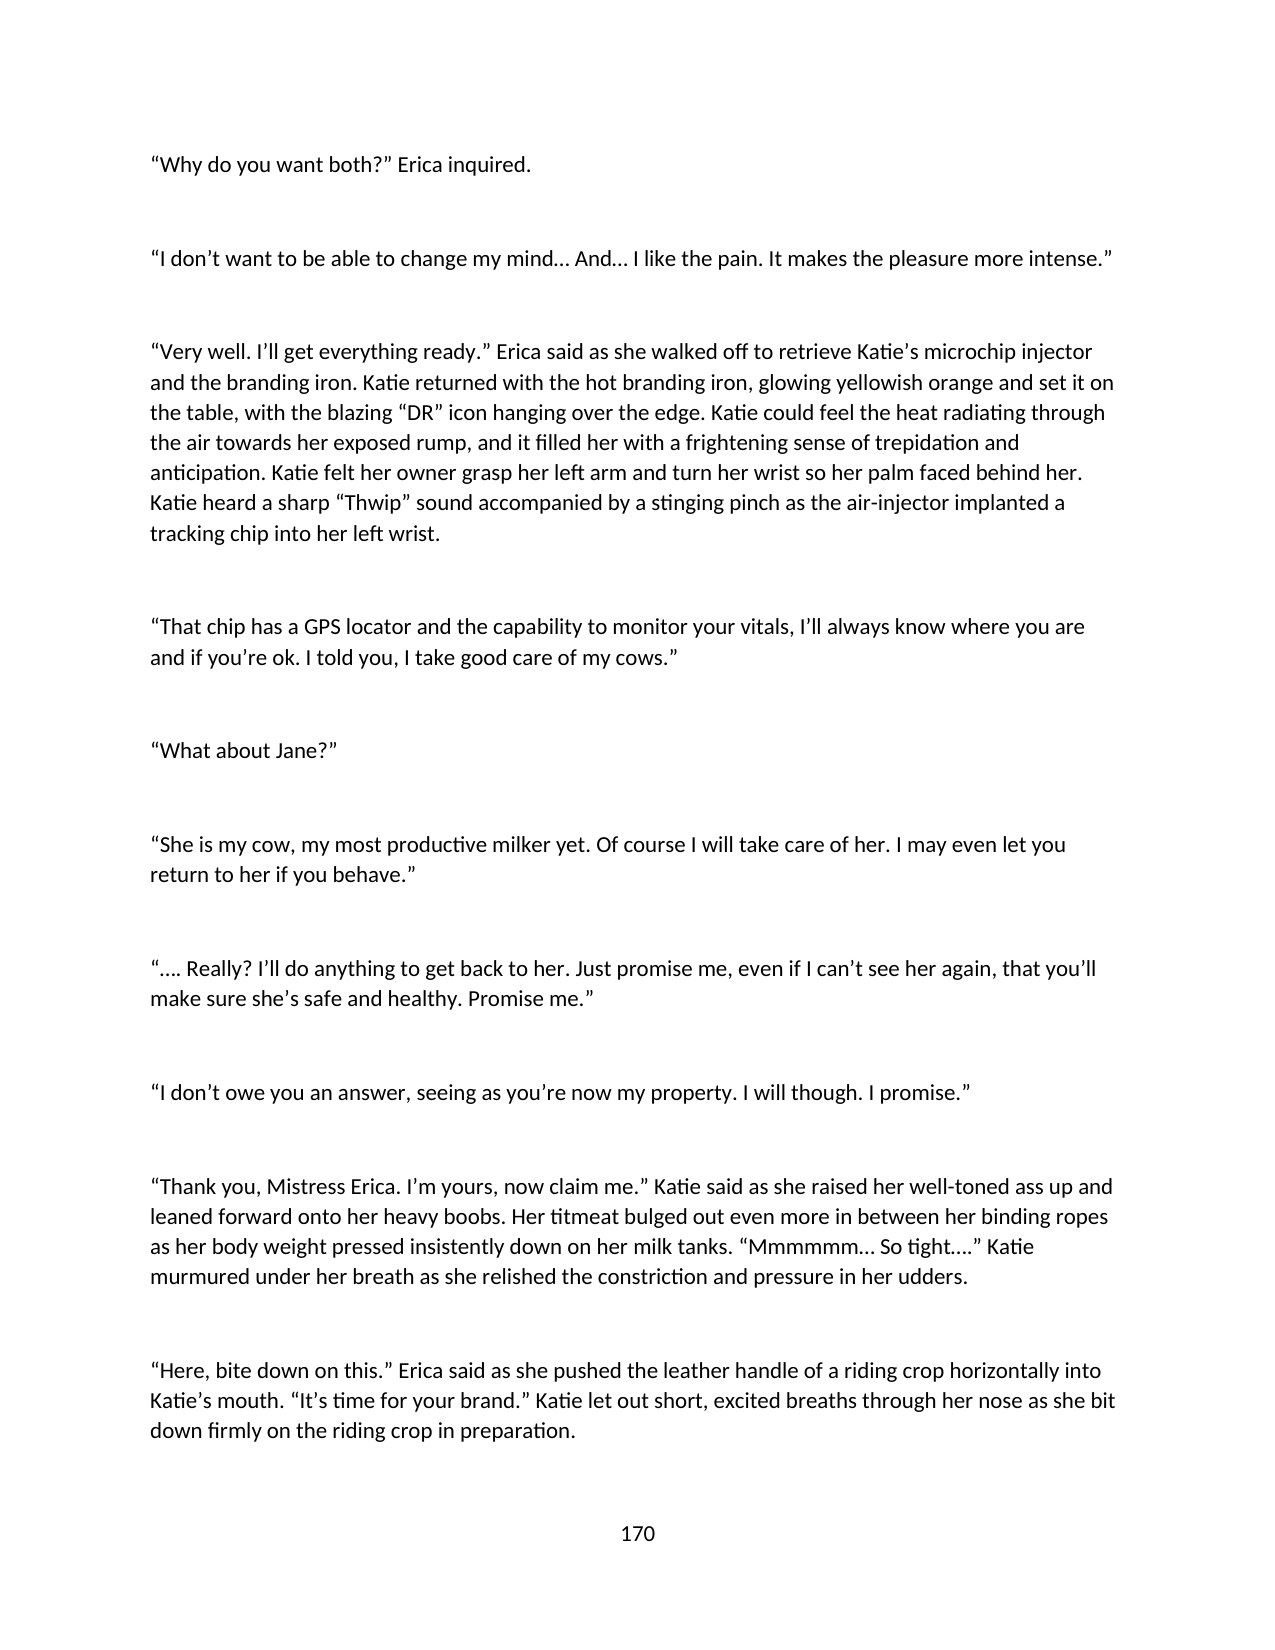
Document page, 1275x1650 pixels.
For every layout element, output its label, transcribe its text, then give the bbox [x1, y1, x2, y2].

text “Thank you, Mistress Erica. I’m yours, now claim me.” Katie said as she raised her well-toned ass up and leaned forward onto her heavy boobs. Her titmeat bulged out even more in between her binding ropes as her body weight pressed insistently down on her milk tanks. “Mmmmmm… So tight….” Katie murmured under her breath as she relished the constriction and pressure in her udders. [150, 1172, 1125, 1291]
text “Very well. I’ll get everything ready.” Erica said as she walked off to retrieve Katie’s microchip injector and the branding iron. Katie returned with the hot branding iron, glowing yellowish orange and set it on the table, with the blazing “DR” icon hanging over the edge. Katie could feel the heat radiating through the air towards her exposed rump, and it filled her with a frightening sense of trepidation and anticipation. Katie felt her owner grasp her left arm and turn her wrist so her palm faced behind her. Katie heard a sharp “Thwip” sound accompanied by a stinging pinch as the air-injector implanted a tracking chip into her left wrist. [150, 337, 1125, 547]
text “…. Really? I’ll do anything to get back to her. Just promise me, even if I can’t see her again, that you’ll make sure she’s safe and healthy. Promise me.” [150, 954, 1125, 1012]
text “Why do you want both?” Erica inquired. [150, 150, 1125, 178]
text “She is my cow, my most productive milker yet. Of course I will take care of her. I may even let you return to her if you behave.” [150, 830, 1125, 888]
text “What about Jane?” [150, 736, 1125, 764]
text “I don’t owe you an answer, seeing as you’re now my property. I will though. I promise.” [150, 1078, 1125, 1106]
text “That chip has a GPS locator and the capability to monitor your vitals, I’ll always know where you are and if you’re ok. I told you, I take good care of my cows.” [150, 612, 1125, 671]
text “Here, bite down on this.” Erica said as she pushed the leather handle of a riding crop horizontally into Katie’s mouth. “It’s time for your brand.” Katie let out short, excited breaths through her nose as she bit down firmly on the riding crop in preparation. [150, 1356, 1125, 1445]
text “I don’t want to be able to change my mind… And… I like the pain. It makes the pleasure more intense.” [150, 244, 1125, 272]
